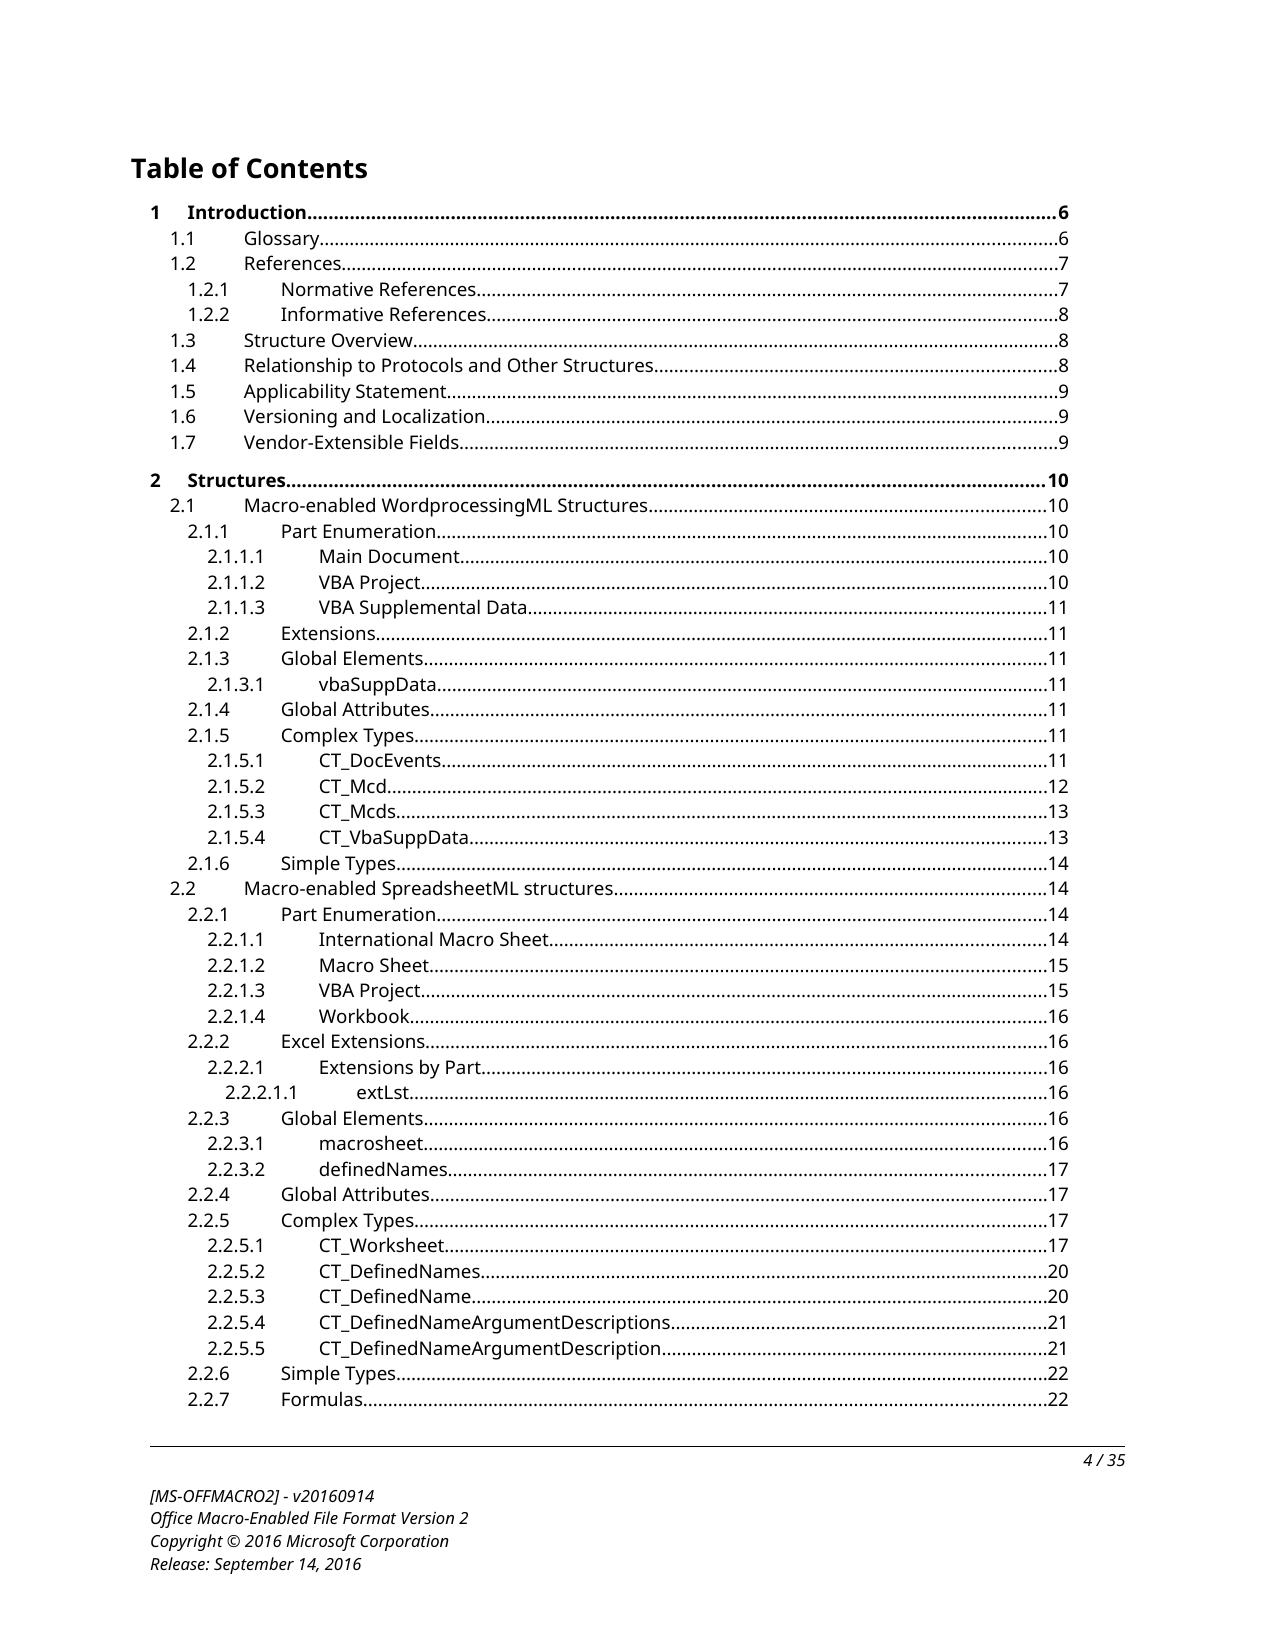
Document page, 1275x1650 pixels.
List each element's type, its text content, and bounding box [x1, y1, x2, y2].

text 2.2.2.1 Extensions by Part 16 [207, 1054, 1078, 1079]
text 1.5 Applicability Statement 9 [169, 378, 1078, 403]
text 2.1.1 Part Enumeration 10 [187, 518, 1078, 544]
text 2.1.5 Complex Types 11 [187, 722, 1078, 748]
text 1.2.2 Informative References 8 [187, 301, 1078, 327]
text 2.2.1.3 VBA Project 15 [207, 977, 1078, 1003]
text 2.2.4 Global Attributes 17 [187, 1182, 1078, 1207]
text 2.1.5.4 CT_VbaSuppData 13 [207, 824, 1078, 850]
text 2.2.2 Excel Extensions 16 [187, 1028, 1078, 1054]
text 2.1.2 Extensions 11 [187, 620, 1078, 646]
text 2 Structures 10 [150, 467, 1078, 493]
text 2.2.5.3 CT_DefinedName 20 [207, 1284, 1078, 1309]
text 2.2.5.4 CT_DefinedNameArgumentDescriptions 21 [207, 1309, 1078, 1335]
text 2.2.3.1 macrosheet 16 [207, 1131, 1078, 1156]
text 2.1.1.3 VBA Supplemental Data 11 [207, 595, 1078, 620]
text 2.2 Macro-enabled SpreadsheetML structures 14 [169, 875, 1078, 901]
text 2.2.5 Complex Types 17 [187, 1207, 1078, 1233]
text 1.7 Vendor-Extensible Fields 9 [169, 429, 1078, 454]
text 2.2.1.1 International Macro Sheet 14 [207, 926, 1078, 952]
text 2.1.3 Global Elements 11 [187, 646, 1078, 671]
text 2.2.3.2 definedNames 17 [207, 1156, 1078, 1182]
text 2.1.1.2 VBA Project 10 [207, 569, 1078, 595]
text 1 Introduction 6 [150, 199, 1078, 225]
text 2.1.5.2 CT_Mcd 12 [207, 773, 1078, 799]
text 1.6 Versioning and Localization 9 [169, 403, 1078, 429]
subtitle Table of Contents [131, 150, 1125, 187]
text 2.1.4 Global Attributes 11 [187, 697, 1078, 722]
text 2.1.5.3 CT_Mcds 13 [207, 799, 1078, 824]
text 1.2 References 7 [169, 250, 1078, 276]
text 2.2.1.2 Macro Sheet 15 [207, 952, 1078, 977]
text 2.1.6 Simple Types 14 [187, 850, 1078, 875]
text 2.2.6 Simple Types 22 [187, 1360, 1078, 1386]
text 2.1.5.1 CT_DocEvents 11 [207, 748, 1078, 773]
text 2.2.5.5 CT_DefinedNameArgumentDescription 21 [207, 1335, 1078, 1360]
text 2.2.2.1.1 extLst 16 [225, 1079, 1078, 1105]
text 1.3 Structure Overview 8 [169, 327, 1078, 352]
text 2.2.1.4 Workbook 16 [207, 1003, 1078, 1028]
text 1.2.1 Normative References 7 [187, 276, 1078, 301]
text 2.2.1 Part Enumeration 14 [187, 901, 1078, 926]
text 2.1 Macro-enabled WordprocessingML Structures 10 [169, 493, 1078, 518]
text 2.1.3.1 vbaSuppData 11 [207, 671, 1078, 697]
text 2.2.3 Global Elements 16 [187, 1105, 1078, 1131]
text 1.4 Relationship to Protocols and Other Structures 8 [169, 352, 1078, 378]
text 2.2.5.1 CT_Worksheet 17 [207, 1233, 1078, 1258]
text 2.2.5.2 CT_DefinedNames 20 [207, 1258, 1078, 1284]
text 2.2.7 Formulas 22 [187, 1386, 1078, 1411]
text 2.1.1.1 Main Document 10 [207, 544, 1078, 569]
text 1.1 Glossary 6 [169, 225, 1078, 250]
